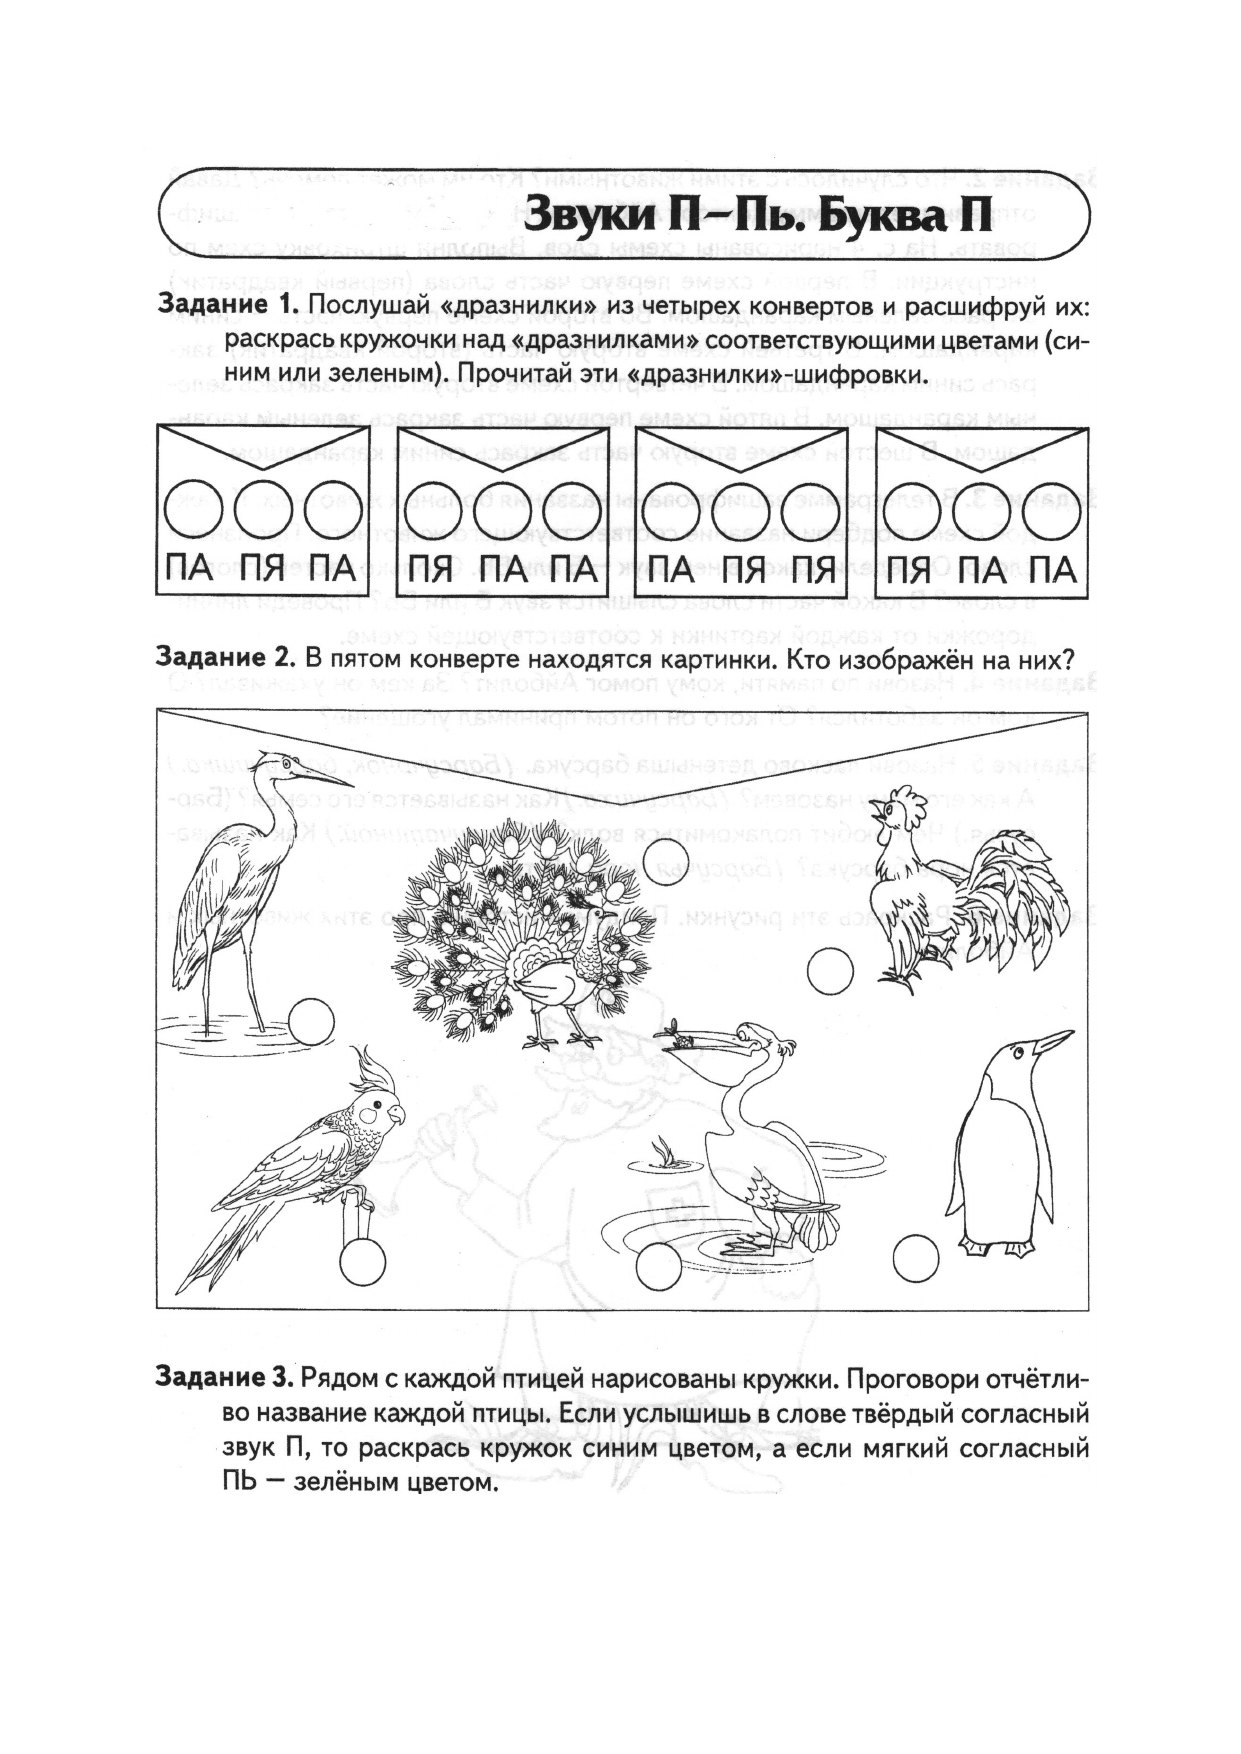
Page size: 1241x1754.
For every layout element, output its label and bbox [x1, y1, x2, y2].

picture [143, 147, 1097, 1494]
